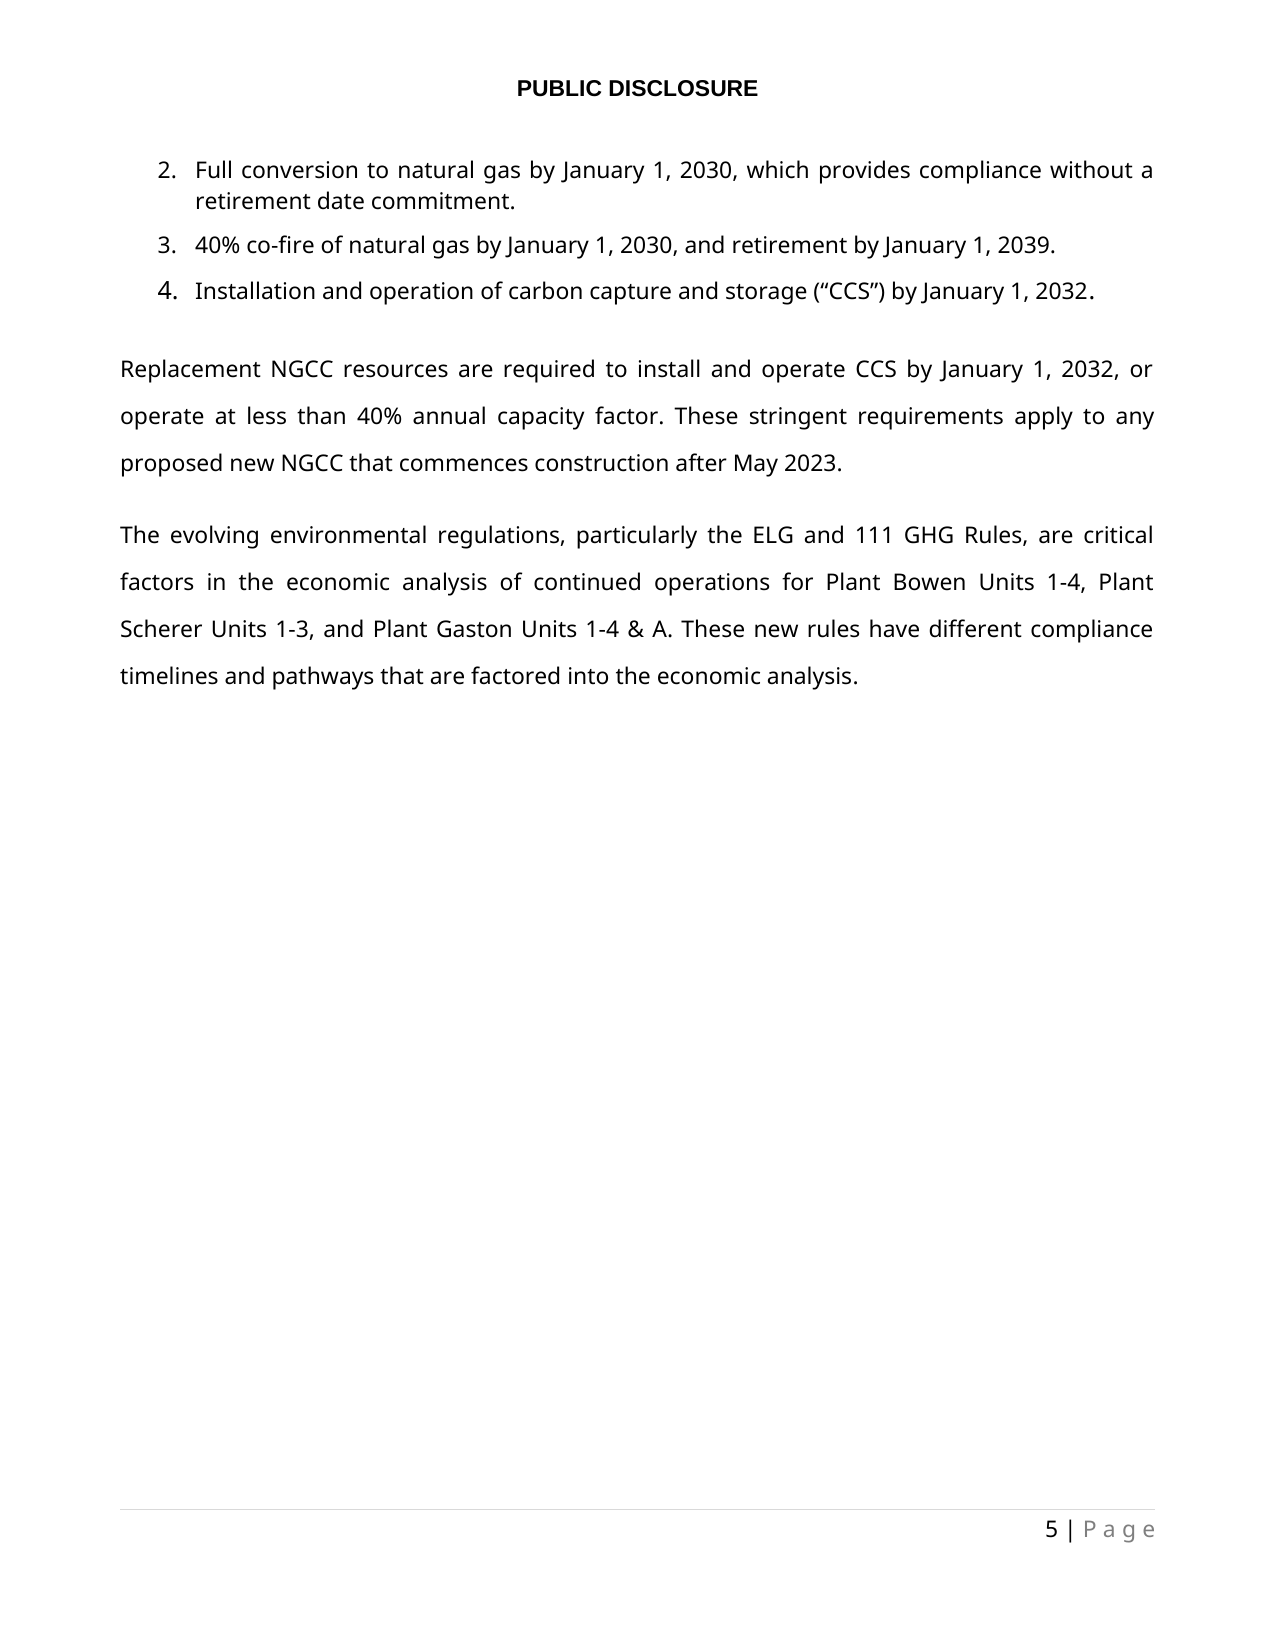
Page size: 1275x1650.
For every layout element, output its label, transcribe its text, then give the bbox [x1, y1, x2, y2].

list 40% co-fire of natural gas by January 1, 2030, and retirement by January 1, 2039. [157, 229, 1155, 260]
list Full conversion to natural gas by January 1, 2030, which provides compliance without a retirement date commitment. [157, 154, 1155, 217]
text The evolving environmental regulations, particularly the ELG and 111 GHG Rules, are critical factors in the economic analysis of continued operations for Plant Bowen Units 1-4, Plant Scherer Units 1-3, and Plant Gaston Units 1-4 & A. These new rules have different compliance timelines and pathways that are factored into the economic analysis. [120, 519, 1155, 691]
text Replacement NGCC resources are required to install and operate CCS by January 1, 2032, or operate at less than 40% annual capacity factor. These stringent requirements apply to any proposed new NGCC that commences construction after May 2023. [120, 353, 1155, 478]
list Installation and operation of carbon capture and storage (“CCS”) by January 1, 2032. [157, 273, 1155, 307]
